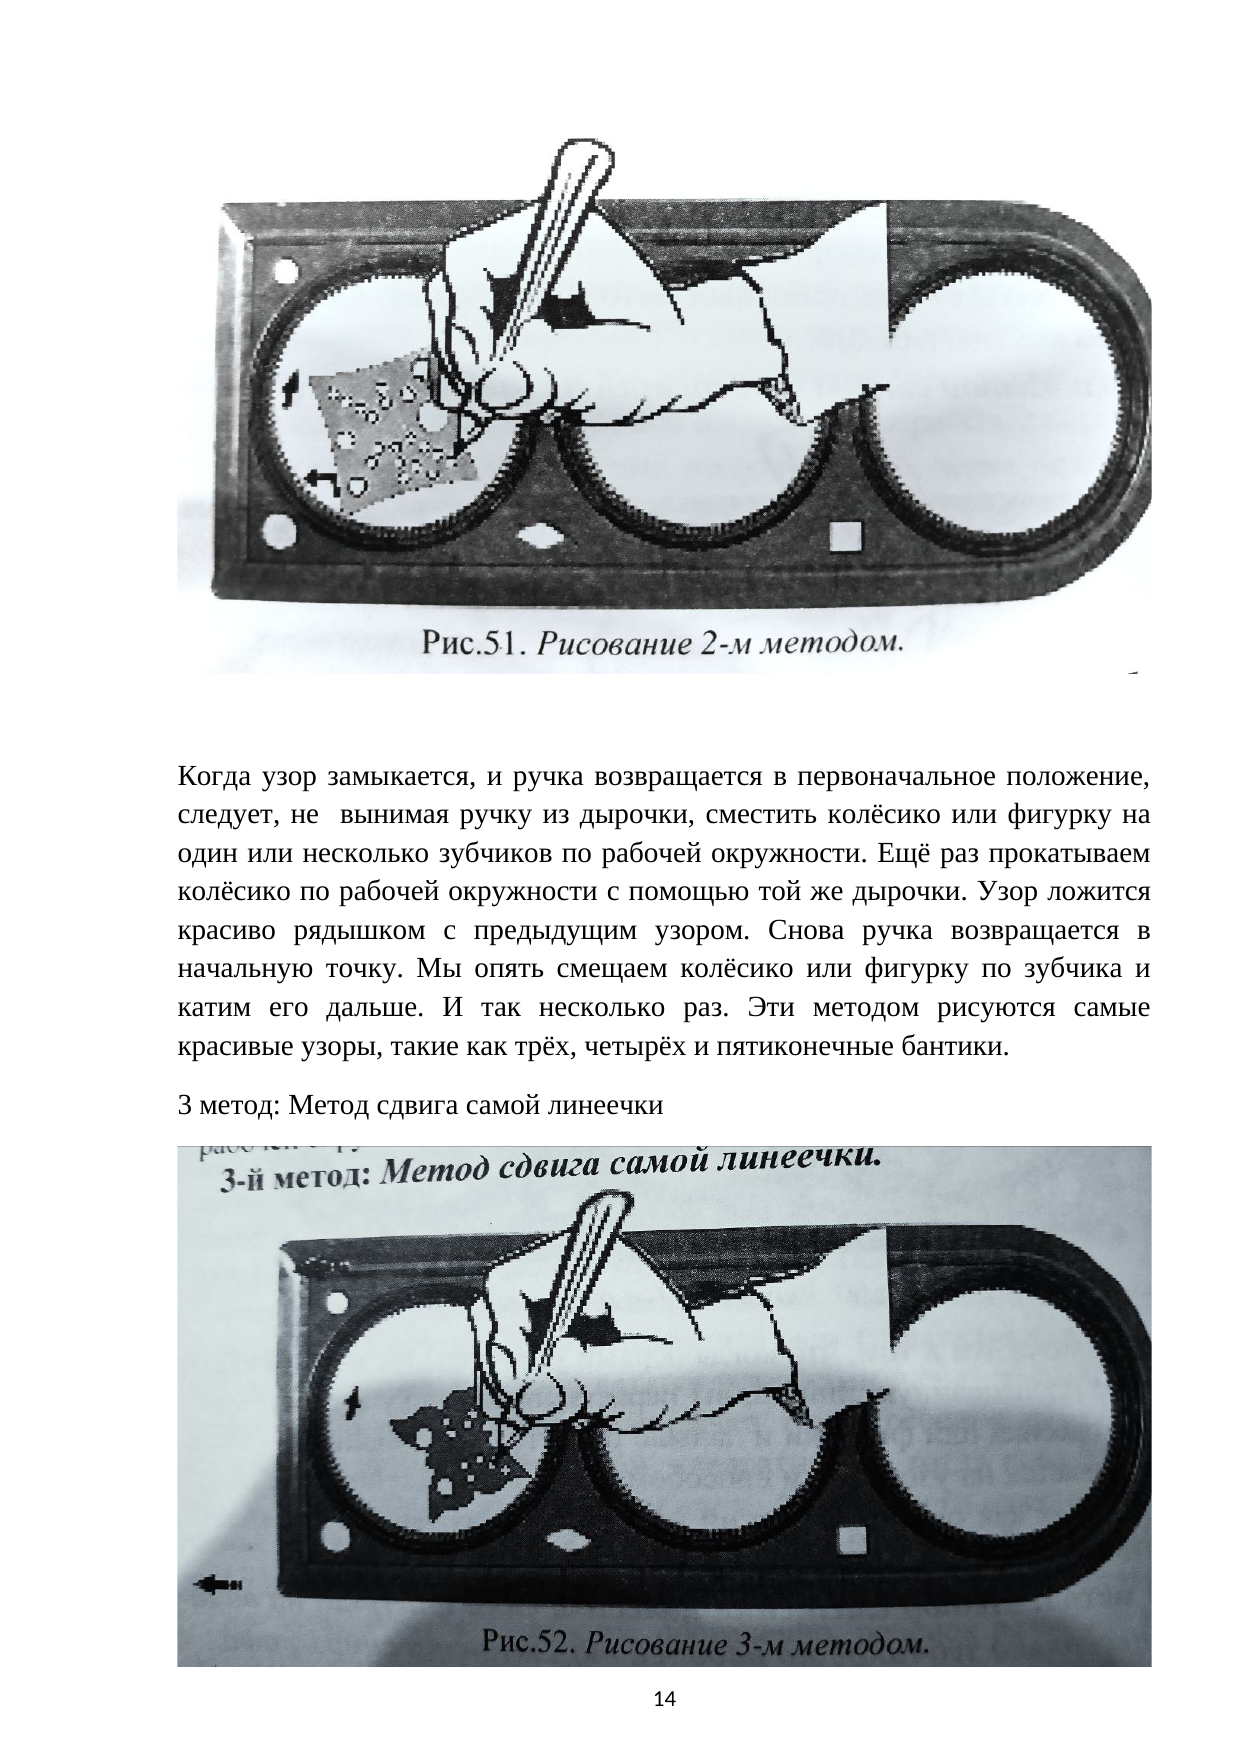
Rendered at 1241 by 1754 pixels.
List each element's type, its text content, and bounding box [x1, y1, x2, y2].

picture [177, 1146, 1152, 1667]
text Когда узор замыкается, и ручка возвращается в первоначальное положение, следует, не вынимая ручку из дырочки, сместить колёсико или фигурку на один или несколько зубчиков по рабочей окружности. Ещё раз прокатываем колёсико по рабочей окружности с помощью той же дырочки. Узор ложится красиво рядышком с предыдущим узором. Снова ручка возвращается в начальную точку. Мы опять смещаем колёсико или фигурку по зубчика и катим его дальше. И так несколько раз. Эти методом рисуются самые красивые узоры, такие как трёх, четырёх и пятиконечные бантики. [177, 758, 1152, 1061]
picture [177, 132, 1152, 674]
text 3 метод: Метод сдвига самой линеечки [177, 1087, 1152, 1121]
